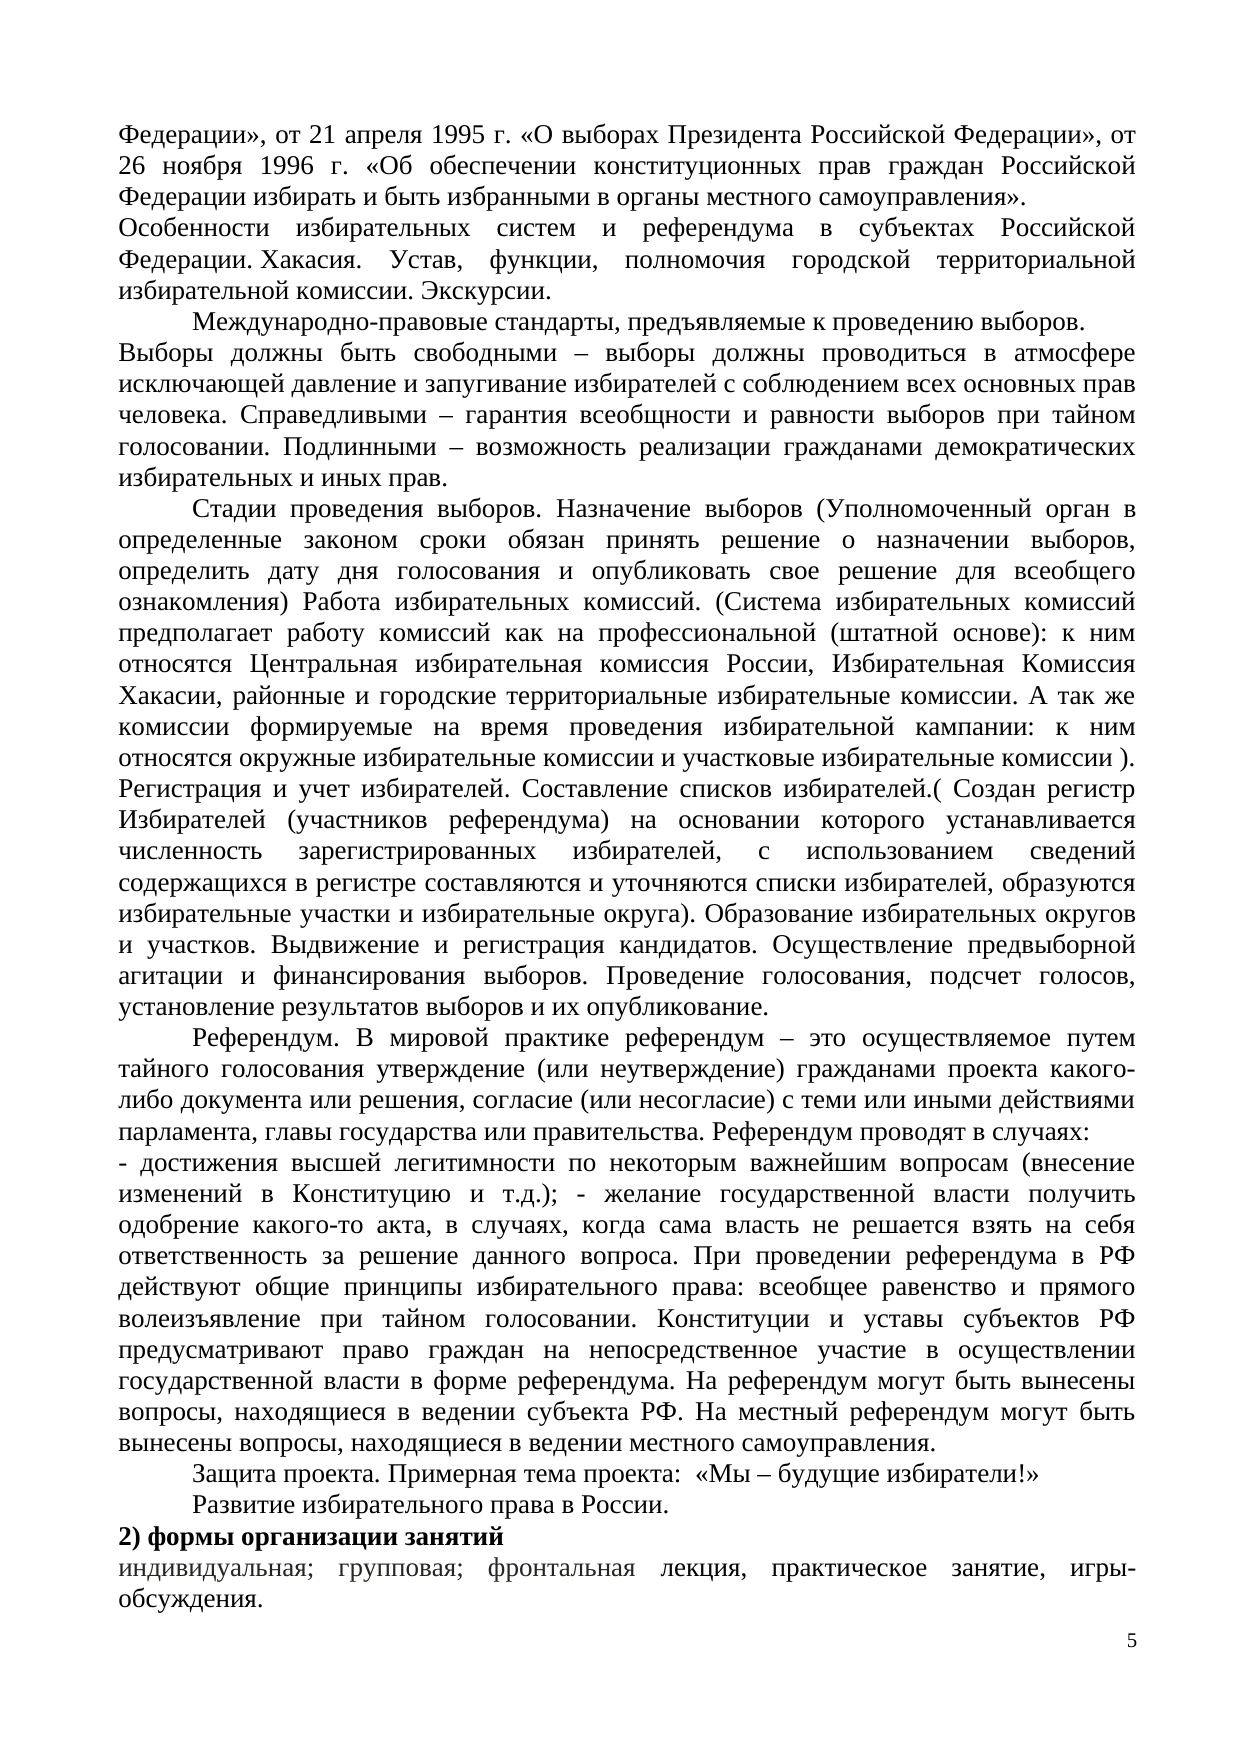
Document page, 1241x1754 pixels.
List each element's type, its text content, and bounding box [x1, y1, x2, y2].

text индивидуальная; групповая; фронтальная лекция, практическое занятие, игры-обсуждения. [118, 1551, 1137, 1613]
text Международно-правовые стандарты, предъявляемые к проведению выборов. [118, 305, 1137, 336]
text - достижения высшей легитимности по некоторым важнейшим вопросам (внесение изменений в Конституцию и т.д.); - желание государственной власти получить одобрение какого-то акта, в случаях, когда сама власть не решается взять на себя ответственность за решение данного вопроса. При проведении референдума в РФ действуют общие принципы избирательного права: всеобщее равенство и прямого волеизъявление при тайном голосовании. Конституции и уставы субъектов РФ предусматривают право граждан на непосредственное участие в осуществлении государственной власти в форме референдума. На референдум могут быть вынесены вопросы, находящиеся в ведении субъекта РФ. На местный референдум могут быть вынесены вопросы, находящиеся в ведении местного самоуправления. [118, 1146, 1137, 1457]
text Референдум. В мировой практике референдум – это осуществляемое путем тайного голосования утверждение (или неутверждение) гражданами проекта какого-либо документа или решения, согласие (или несогласие) с теми или иными действиями парламента, главы государства или правительства. Референдум проводят в случаях: [118, 1021, 1137, 1146]
text Выборы должны быть свободными – выборы должны проводиться в атмосфере исключающей давление и запугивание избирателей с соблюдением всех основных прав человека. Справедливыми – гарантия всеобщности и равности выборов при тайном голосовании. Подлинными – возможность реализации гражданами демократических избирательных и иных прав. [118, 336, 1137, 492]
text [118, 118, 1137, 212]
text Регистрация и учет избирателей. Составление списков избирателей.( Создан регистр Избирателей (участников референдума) на основании которого устанавливается численность зарегистрированных избирателей, с использованием сведений содержащихся в регистре составляются и уточняются списки избирателей, образуются избирательные участки и избирательные округа). Образование избирательных округов и участков. Выдвижение и регистрация кандидатов. Осуществление предвыборной агитации и финансирования выборов. Проведение голосования, подсчет голосов, установление результатов выборов и их опубликование. [118, 772, 1137, 1021]
text 2) формы организации занятий [118, 1520, 1137, 1551]
text Особенности избирательных систем и референдума в субъектах Российской Федерации. Хакасия. Устав, функции, полномочия городской территориальной избирательной комиссии. Экскурсии. [118, 212, 1137, 305]
text Стадии проведения выборов. Назначение выборов (Уполномоченный орган в определенные законом сроки обязан принять решение о назначении выборов, определить дату дня голосования и опубликовать свое решение для всеобщего ознакомления) Работа избирательных комиссий. (Система избирательных комиссий предполагает работу комиссий как на профессиональной (штатной основе): к ним относятся Центральная избирательная комиссия России, Избирательная Комиссия Хакасии, районные и городские территориальные избирательные комиссии. А так же комиссии формируемые на время проведения избирательной кампании: к ним относятся окружные избирательные комиссии и участковые избирательные комиссии ). [118, 492, 1137, 772]
text Защита проекта. Примерная тема проекта: «Мы – будущие избиратели!» [118, 1457, 1137, 1488]
text Развитие избирательного права в России. [118, 1488, 1137, 1520]
